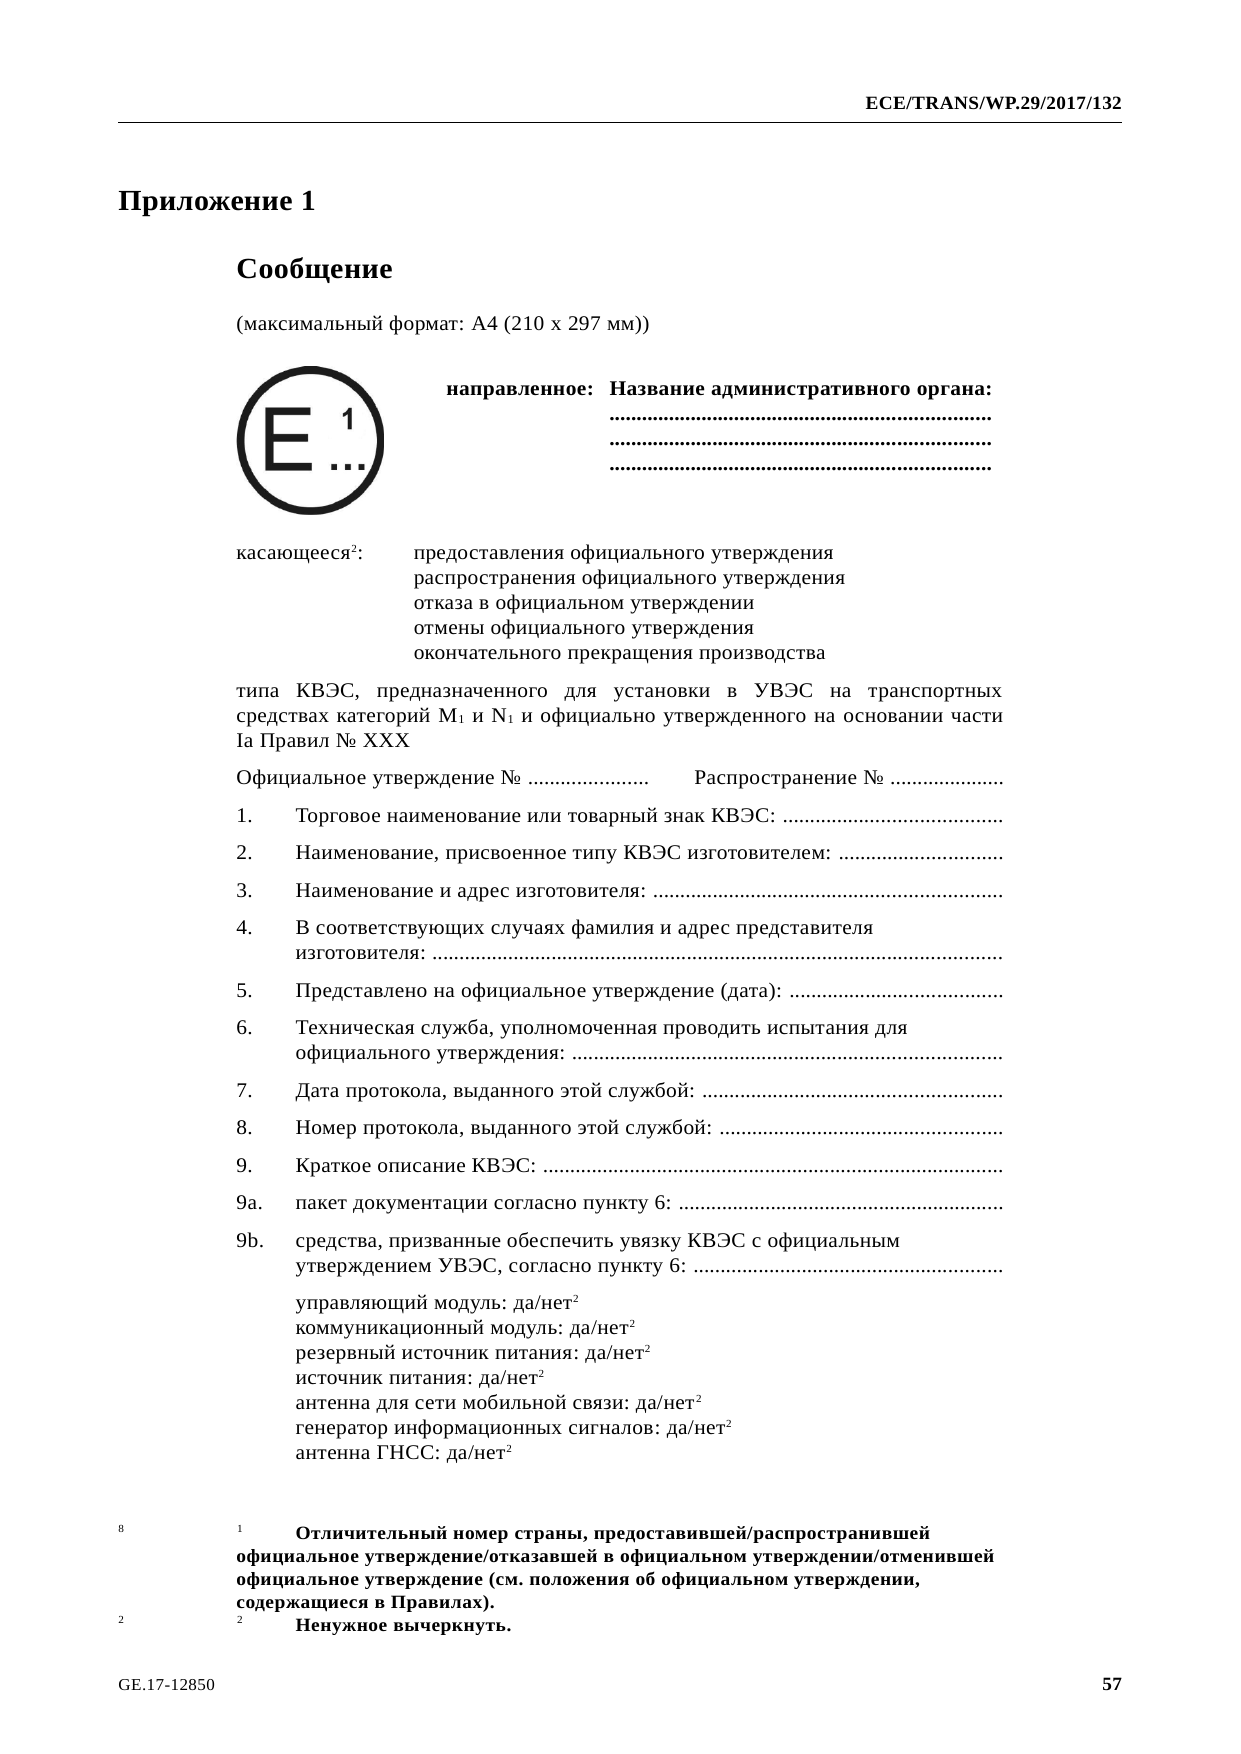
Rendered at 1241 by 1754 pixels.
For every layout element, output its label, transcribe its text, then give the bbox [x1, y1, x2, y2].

text Официальное утверждение № Распространение № [236, 764, 1004, 789]
text 3. Наименование и адрес изготовителя: [236, 877, 1004, 902]
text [236, 1414, 1004, 1464]
text 7. Дата протокола, выданного этой службой: [236, 1077, 1004, 1102]
text управляющий модуль: да/нет2 [236, 1289, 1004, 1314]
text 6. Техническая служба, уполномоченная проводить испытания для официального утверждения: [236, 1014, 1004, 1064]
text 1. Торговое наименование или товарный знак КВЭС: [236, 802, 1004, 827]
text 5. Представлено на официальное утверждение (дата): [236, 977, 1004, 1002]
text резервный источник питания: да/нет2 [236, 1339, 1004, 1364]
text антенна для сети мобильной связи: да/нет2 [236, 1389, 1004, 1414]
text 4. В соответствующих случаях фамилия и адрес представителя изготовителя: [236, 914, 1004, 964]
text 9. Краткое описание КВЭС: [236, 1152, 1004, 1177]
text 8. Номер протокола, выданного этой службой: [236, 1114, 1004, 1139]
text распространения официального утверждения [236, 564, 1004, 589]
picture [236, 366, 384, 515]
text типа КВЭС, предназначенного для установки в УВЭС на транспортных средствах категорий М1 и N1 и официально утвержденного на основании части Iа Правил № ХХХ [236, 677, 1004, 752]
text отказа в официальном утверждении [236, 589, 1004, 614]
text (максимальный формат: A4 (210 x 297 мм)) [236, 310, 1004, 335]
text окончательного прекращения производства [236, 639, 1004, 664]
text касающееся2: предоставления официального утверждения [236, 539, 1004, 564]
text отмены официального утверждения [236, 614, 1004, 639]
text 9a. пакет документации согласно пункту 6: [236, 1189, 1004, 1214]
text Приложение 1 [118, 185, 1004, 216]
text 9b. средства, призванные обеспечить увязку КВЭС с официальным утверждением УВЭС, согласно пункту 6: [236, 1227, 1004, 1277]
text коммуникационный модуль: да/нет2 [236, 1314, 1004, 1339]
text 2. Наименование, присвоенное типу КВЭС изготовителем: [236, 839, 1004, 864]
text Сообщение [118, 254, 1004, 285]
text источник питания: да/нет2 [236, 1364, 1004, 1389]
